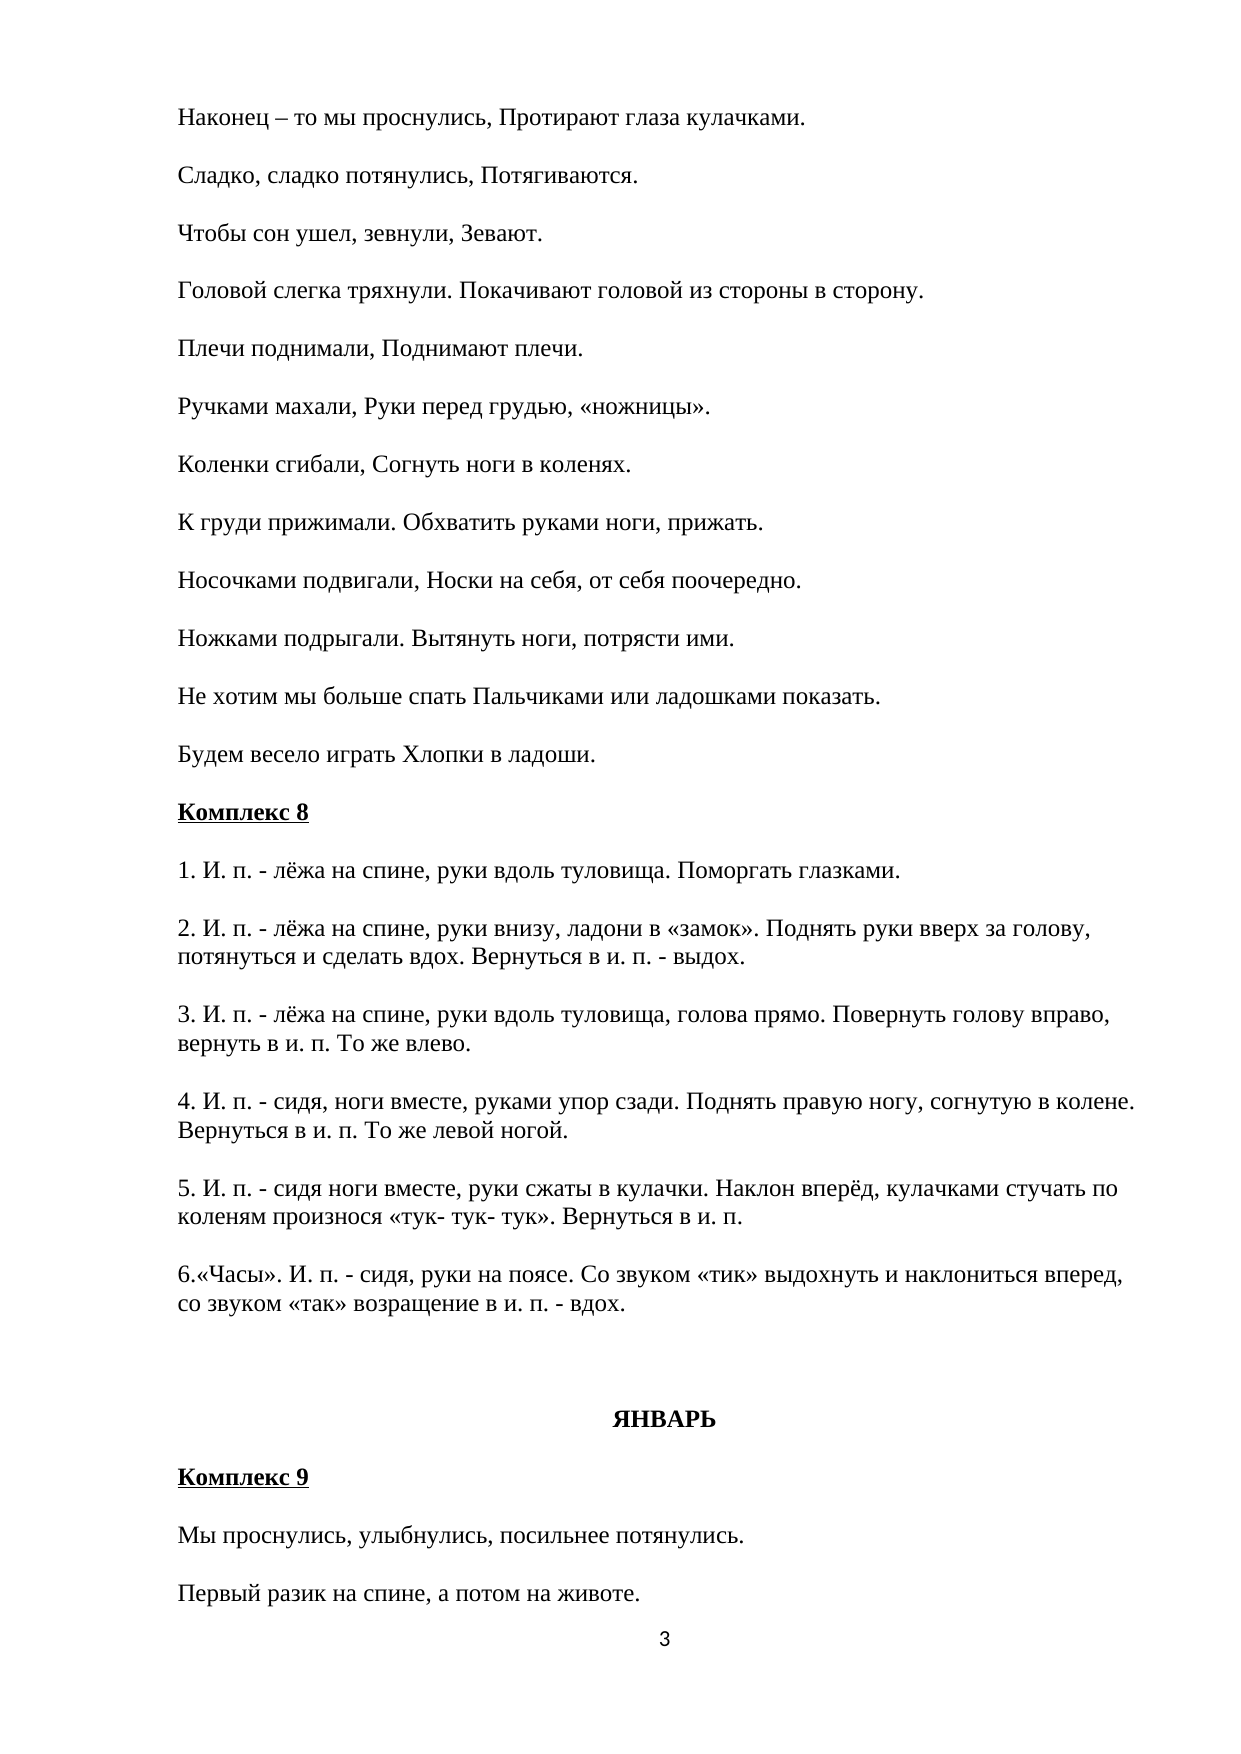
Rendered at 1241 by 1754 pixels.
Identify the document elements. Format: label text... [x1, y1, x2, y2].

text Не хотим мы больше спать Пальчиками или ладошками показать. [177, 681, 1152, 710]
text Будем весело играть Хлопки в ладоши. [177, 739, 1152, 768]
text Ручками махали, Руки перед грудью, «ножницы». [177, 391, 1152, 420]
text Наконец – то мы проснулись, Протирают глаза кулачками. [177, 102, 1152, 131]
text Головой слегка тряхнули. Покачивают головой из стороны в сторону. [177, 276, 1152, 304]
text Чтобы сон ушел, зевнули, Зевают. [177, 218, 1152, 246]
text Комплекс 9 [177, 1462, 1152, 1491]
text Комплекс 8 [177, 797, 1152, 826]
text Плечи поднимали, Поднимают плечи. [177, 333, 1152, 362]
text ЯНВАРЬ [177, 1404, 1152, 1433]
text 3. И. п. - лёжа на спине, руки вдоль туловища, голова прямо. Повернуть голову вправо, вернуть в и. п. То же влево. [177, 999, 1152, 1057]
text Первый разик на спине, а потом на животе. [177, 1578, 1152, 1606]
text 6.«Часы». И. п. - сидя, руки на поясе. Со звуком «тик» выдохнуть и наклониться вперед, со звуком «так» возращение в и. п. - вдох. [177, 1259, 1152, 1317]
text Ножками подрыгали. Вытянуть ноги, потрясти ими. [177, 623, 1152, 652]
text 1. И. п. - лёжа на спине, руки вдоль туловища. Поморгать глазками. [177, 855, 1152, 883]
text 5. И. п. - сидя ноги вместе, руки сжаты в кулачки. Наклон вперёд, кулачками стучать по коленям произнося «тук- тук- тук». Вернуться в и. п. [177, 1173, 1152, 1230]
text К груди прижимали. Обхватить руками ноги, прижать. [177, 507, 1152, 536]
text Мы проснулись, улыбнулись, посильнее потянулись. [177, 1520, 1152, 1548]
text Сладко, сладко потянулись, Потягиваются. [177, 160, 1152, 188]
text Носочками подвигали, Носки на себя, от себя поочередно. [177, 565, 1152, 594]
text 2. И. п. - лёжа на спине, руки внизу, ладони в «замок». Поднять руки вверх за голову, потянуться и сделать вдох. Вернуться в и. п. - выдох. [177, 913, 1152, 970]
text 4. И. п. - сидя, ноги вместе, руками упор сзади. Поднять правую ногу, согнутую в колене. Вернуться в и. п. То же левой ногой. [177, 1086, 1152, 1143]
text Коленки сгибали, Согнуть ноги в коленях. [177, 449, 1152, 478]
